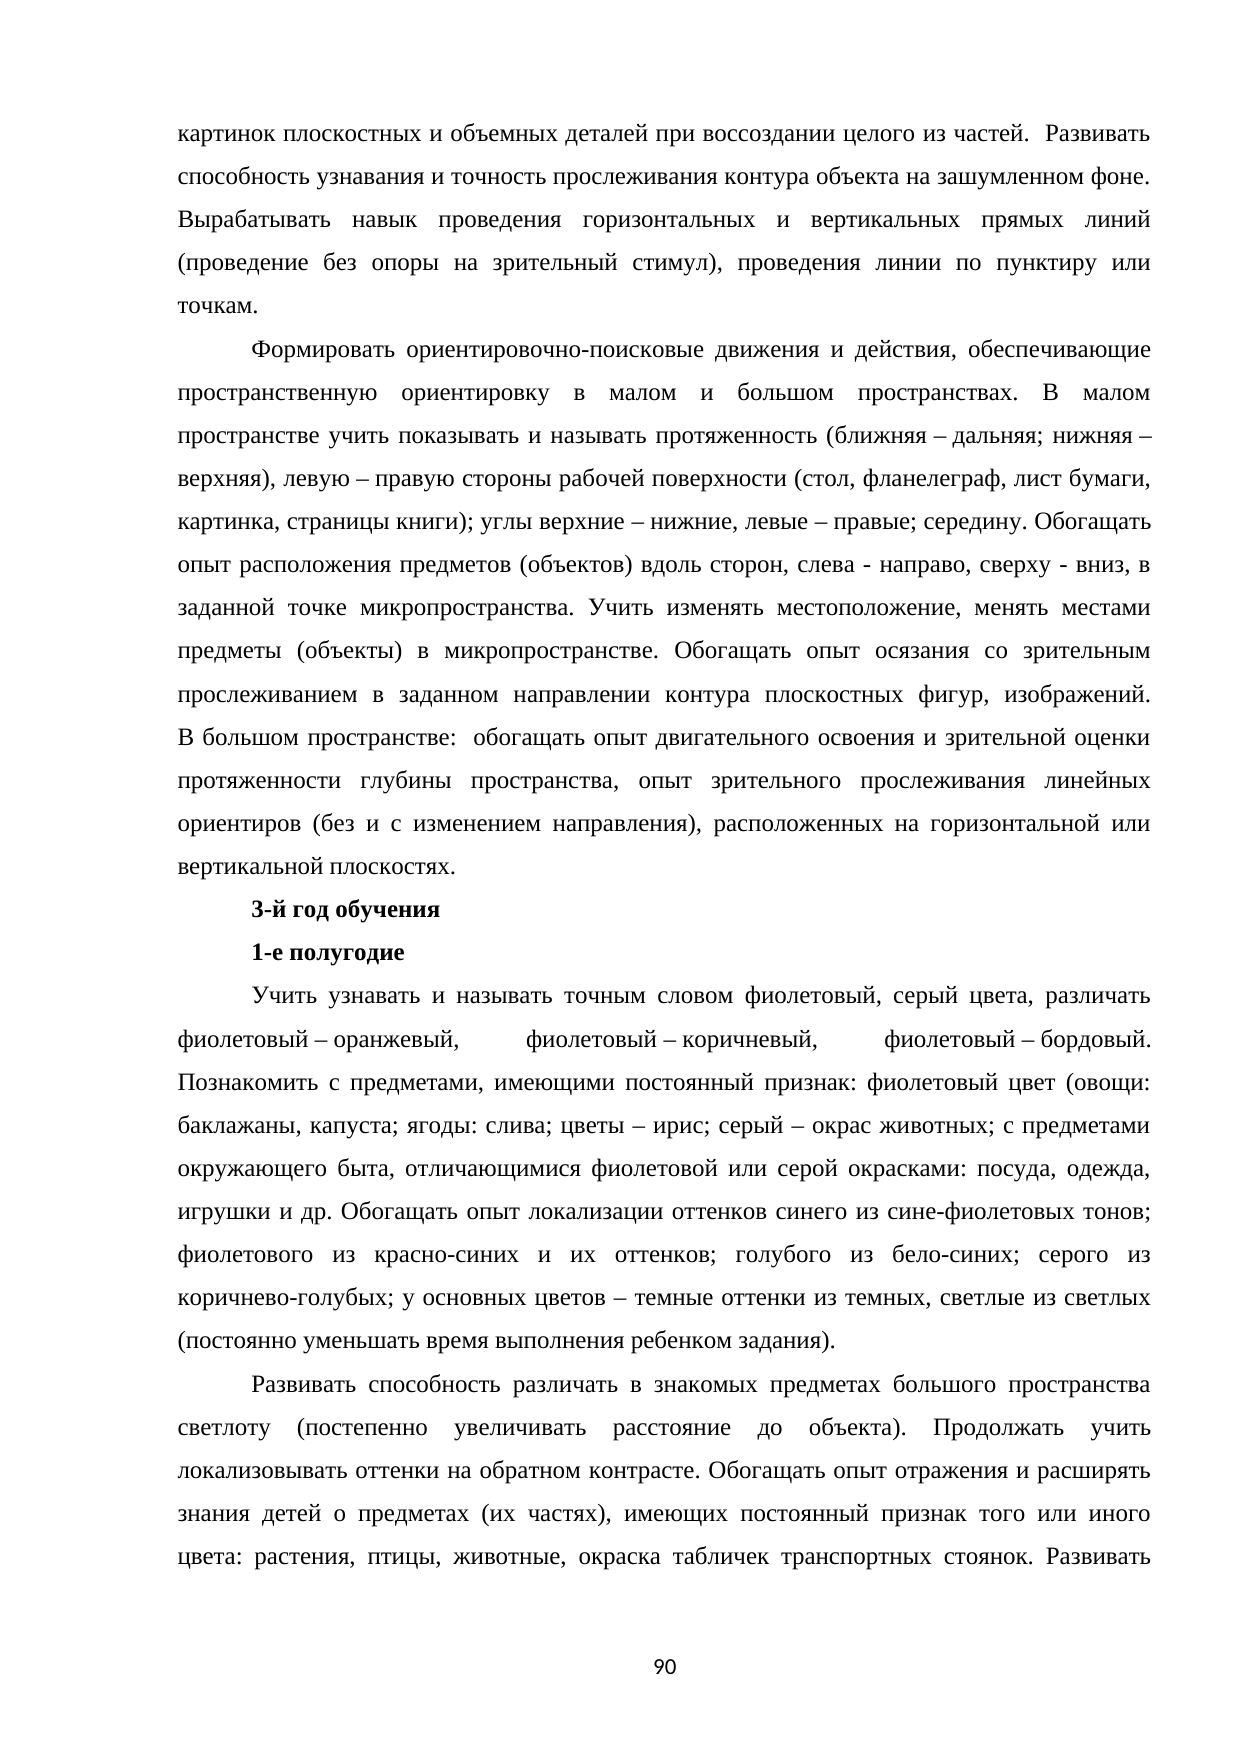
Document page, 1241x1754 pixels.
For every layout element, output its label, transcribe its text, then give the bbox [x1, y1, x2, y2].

text 3-й год обучения [177, 894, 1152, 923]
text Формировать ориентировочно-поисковые движения и действия, обеспечивающие пространственную ориентировку в малом и большом пространствах. В малом пространстве учить показывать и называть протяженность (ближняя – дальняя; нижняя – верхняя), левую – правую стороны рабочей поверхности (стол, фланелеграф, лист бумаги, картинка, страницы книги); углы верхние – нижние, левые – правые; середину. Обогащать опыт расположения предметов (объектов) вдоль сторон, слева - направо, сверху - вниз, в заданной точке микропространства. Учить изменять местоположение, менять местами предметы (объекты) в микропространстве. Обогащать опыт осязания со зрительным прослеживанием в заданном направлении контура плоскостных фигур, изображений. В большом пространстве: обогащать опыт двигательного освоения и зрительной оценки протяженности глубины пространства, опыт зрительного прослеживания линейных ориентиров (без и с изменением направления), расположенных на горизонтальной или вертикальной плоскостях. [177, 334, 1152, 880]
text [177, 1369, 1152, 1570]
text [177, 118, 1152, 319]
text 1-е полугодие [177, 937, 1152, 966]
text Учить узнавать и называть точным словом фиолетовый, серый цвета, различать фиолетовый – оранжевый, фиолетовый – коричневый, фиолетовый – бордовый. Познакомить с предметами, имеющими постоянный признак: фиолетовый цвет (овощи: баклажаны, капуста; ягоды: слива; цветы – ирис; серый – окрас животных; с предметами окружающего быта, отличающимися фиолетовой или серой окрасками: посуда, одежда, игрушки и др. Обогащать опыт локализации оттенков синего из сине-фиолетовых тонов; фиолетового из красно-синих и их оттенков; голубого из бело-синих; серого из коричнево-голубых; у основных цветов – темные оттенки из темных, светлые из светлых (постоянно уменьшать время выполнения ребенком задания). [177, 981, 1152, 1354]
